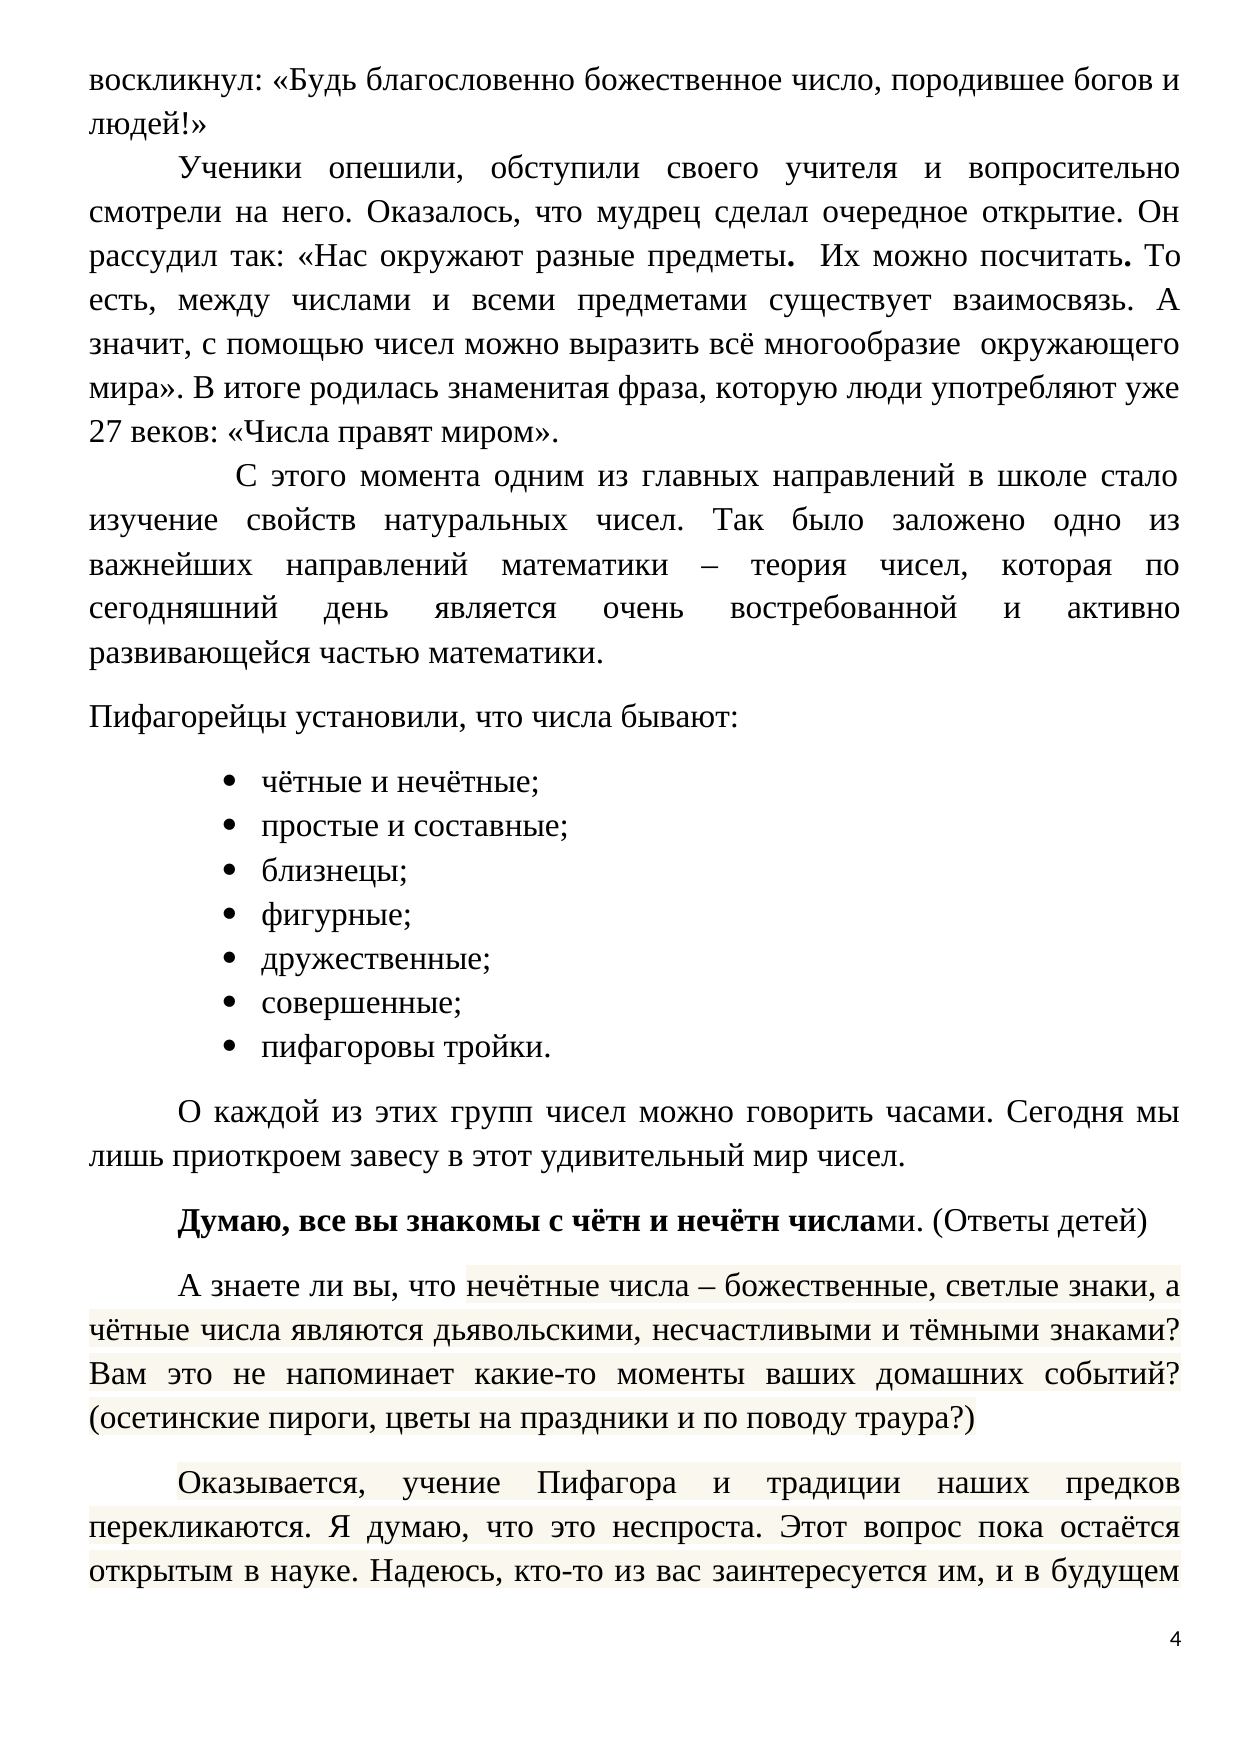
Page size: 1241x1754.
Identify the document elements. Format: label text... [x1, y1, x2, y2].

list близнецы; [224, 850, 1181, 888]
text Ученики опешили, обступили своего учителя и вопросительно смотрели на него. Оказалось, что мудрец сделал очередное открытие. Он рассудил так: «Нас окружают разные предметы. Их можно посчитать. То есть, между числами и всеми предметами существует взаимосвязь. А значит, с помощью чисел можно выразить всё многообразие окружающего мира». В итоге родилась знаменитая фраза, которую люди употребляют уже 27 веков: «Числа правят миром». [89, 147, 1181, 191]
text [89, 97, 1181, 141]
text Пифагорейцы установили, что числа бывают: [89, 697, 1181, 735]
list пифагоровы тройки. [224, 1026, 1181, 1064]
text Думаю, все вы знакомы с чётн и нечётн числами. (Ответы детей) [89, 1200, 1181, 1238]
text Ученики опешили, обступили своего учителя и вопросительно смотрели на него. Оказалось, что мудрец сделал очередное открытие. Он рассудил так: «Нас окружают разные предметы. Их можно посчитать. То есть, между числами и всеми предметами существует взаимосвязь. А значит, с помощью чисел можно выразить всё многообразие окружающего мира». В итоге родилась знаменитая фраза, которую люди употребляют уже 27 веков: «Числа правят миром». [89, 229, 1181, 450]
list чётные и нечётные; [224, 762, 1181, 800]
text А знаете ли вы, что нечётные числа – божественные, светлые знаки, а чётные числа являются дьявольскими, несчастливыми и тёмными знаками? Вам это не напоминает какие-то моменты ваших домашних событий? (осетинские пироги, цветы на праздники и по поводу траура?) [89, 1391, 1181, 1435]
list простые и составные; [224, 806, 1181, 844]
list совершенные; [224, 982, 1181, 1020]
text С этого момента одним из главных направлений в школе стало изучение свойств натуральных чисел. Так было заложено одно из важнейших направлений математики – теория чисел, которая по сегодняшний день является очень востребованной и активно развивающейся частью математики. [89, 456, 1181, 670]
list фигурные; [224, 894, 1181, 932]
list дружественные; [224, 938, 1181, 976]
text О каждой из этих групп чисел можно говорить часами. Сегодня мы лишь приоткроем завесу в этот удивительный мир чисел. [89, 1091, 1181, 1173]
text А знаете ли вы, что нечётные числа – божественные, светлые знаки, а чётные числа являются дьявольскими, несчастливыми и тёмными знаками? Вам это не напоминает какие-то моменты ваших домашних событий? (осетинские пироги, цветы на праздники и по поводу траура?) [89, 1265, 1181, 1309]
